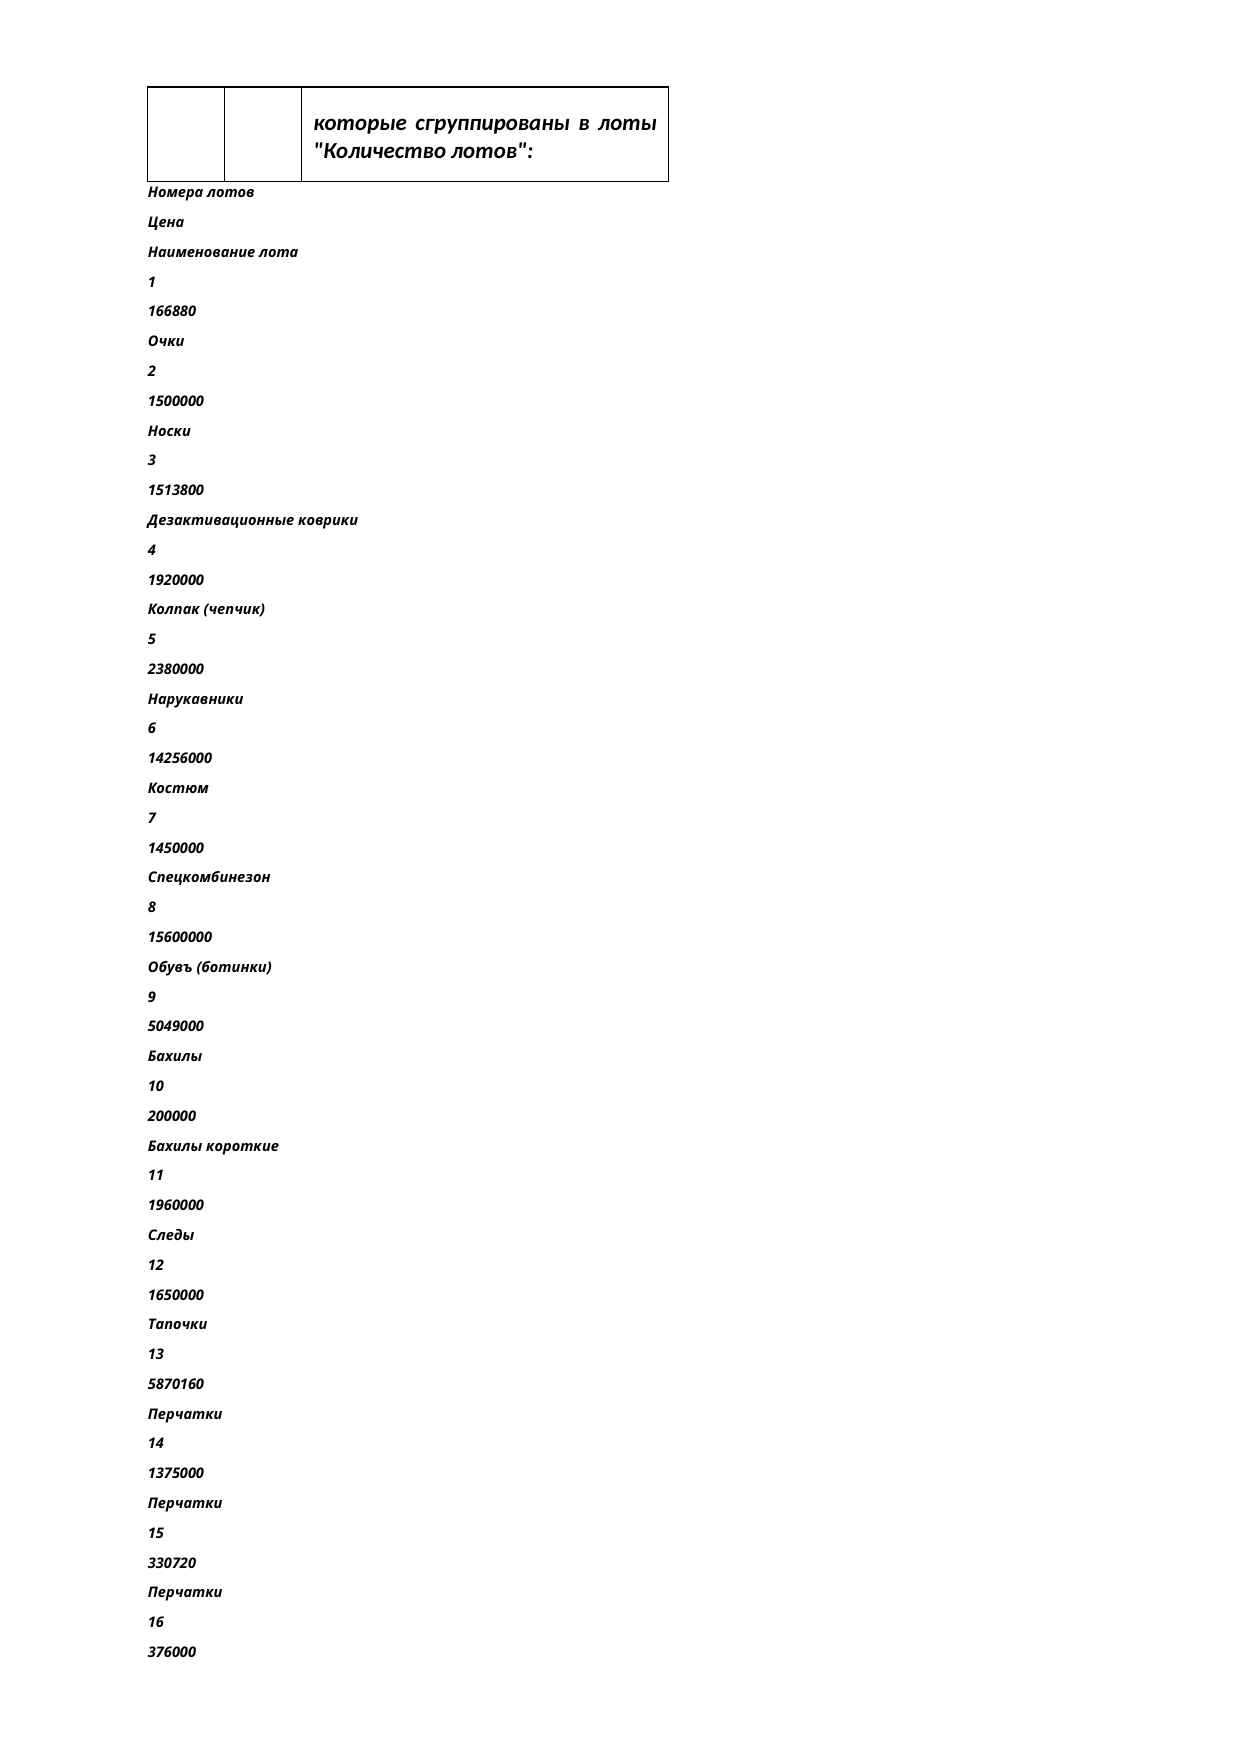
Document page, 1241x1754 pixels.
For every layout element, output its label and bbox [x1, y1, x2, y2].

subtitle [313, 108, 657, 164]
